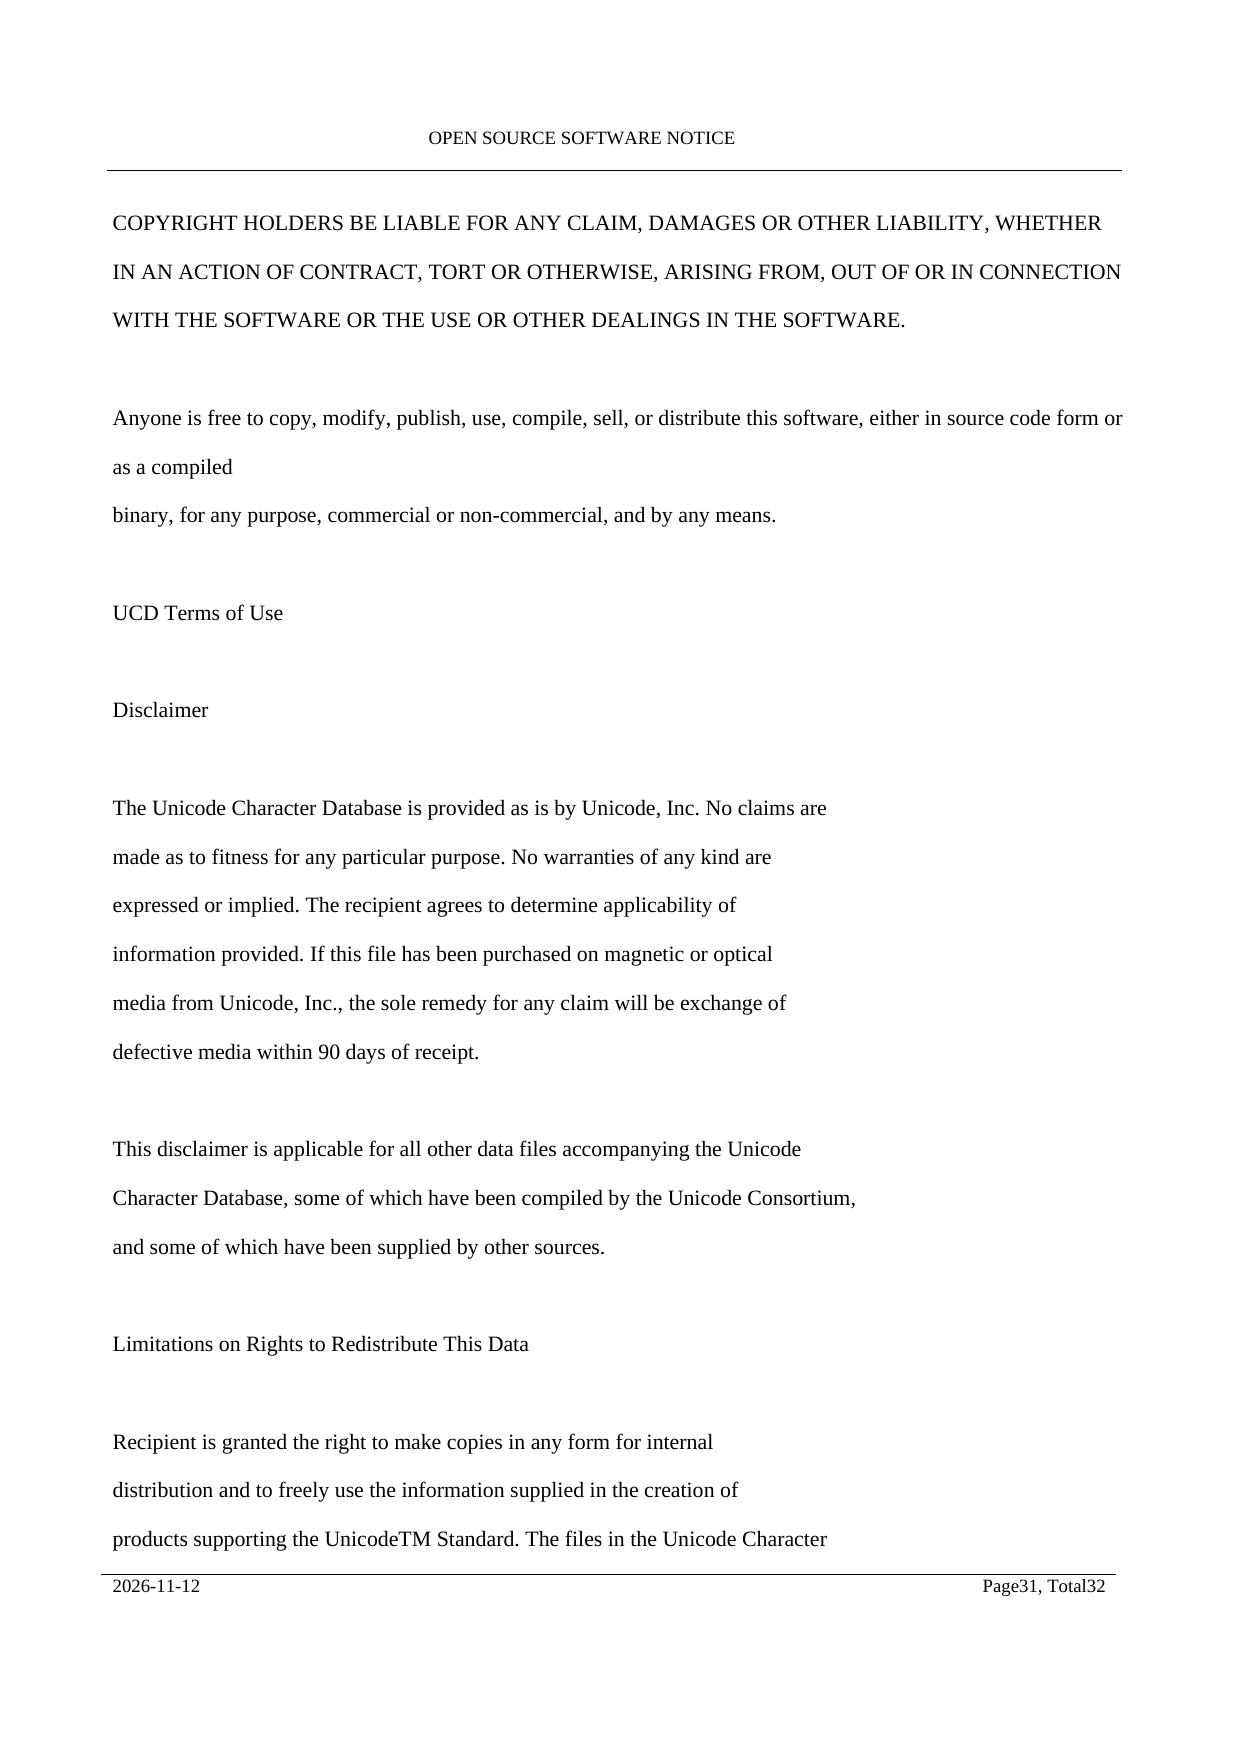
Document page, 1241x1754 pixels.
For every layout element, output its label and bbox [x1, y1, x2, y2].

text [112, 206, 1128, 1555]
